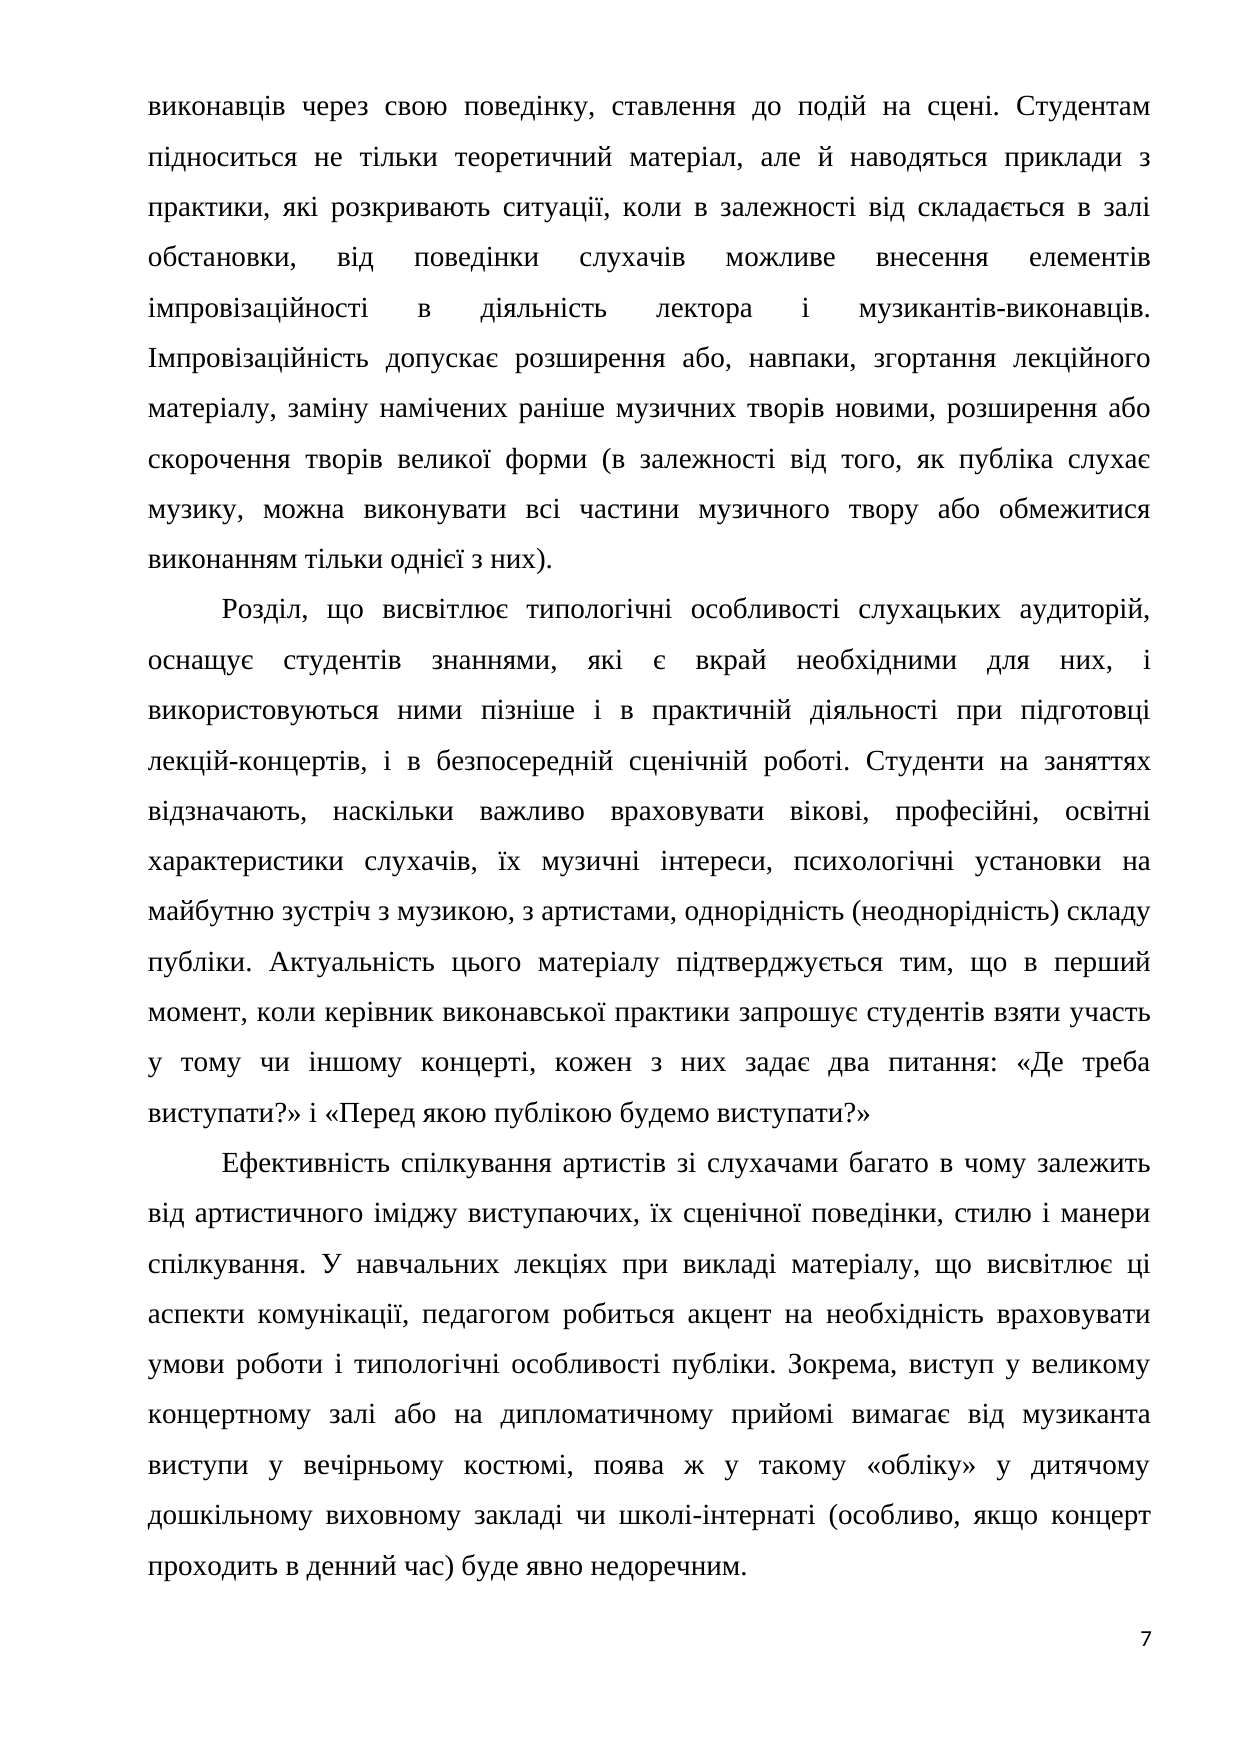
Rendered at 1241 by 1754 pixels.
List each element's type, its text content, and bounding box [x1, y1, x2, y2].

text Ефективність спілкування артистів зі слухачами багато в чому залежить від артистичного іміджу виступаючих, їх сценічної поведінки, стилю і манери спілкування. У навчальних лекціях при викладі матеріалу, що висвітлює ці аспекти комунікації, педагогом робиться акцент на необхідність враховувати умови роботи і типологічні особливості публіки. Зокрема, виступ у великому концертному залі або на дипломатичному прийомі вимагає від музиканта виступи у вечірньому костюмі, поява ж у такому «обліку» у дитячому дошкільному виховному закладі чи школі-інтернаті (особливо, якщо концерт проходить в денний час) буде явно недоречним. [148, 1145, 1152, 1581]
text Розділ, що висвітлює типологічні особливості слухацьких аудиторій, оснащує студентів знаннями, які є вкрай необхідними для них, і використовуються ними пізніше і в практичній діяльності при підготовці лекцій-концертів, і в безпосередній сценічній роботі. Студенти на заняттях відзначають, наскільки важливо враховувати вікові, професійні, освітні характеристики слухачів, їх музичні інтереси, психологічні установки на майбутню зустріч з музикою, з артистами, однорідність (неоднорідність) складу публіки. Актуальність цього матеріалу підтверджується тим, що в перший момент, коли керівник виконавської практики запрошує студентів взяти участь у тому чи іншому концерті, кожен з них задає два питання: «Де треба виступати?» і «Перед якою публікою будемо виступати?» [148, 592, 1152, 1128]
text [148, 88, 1152, 575]
